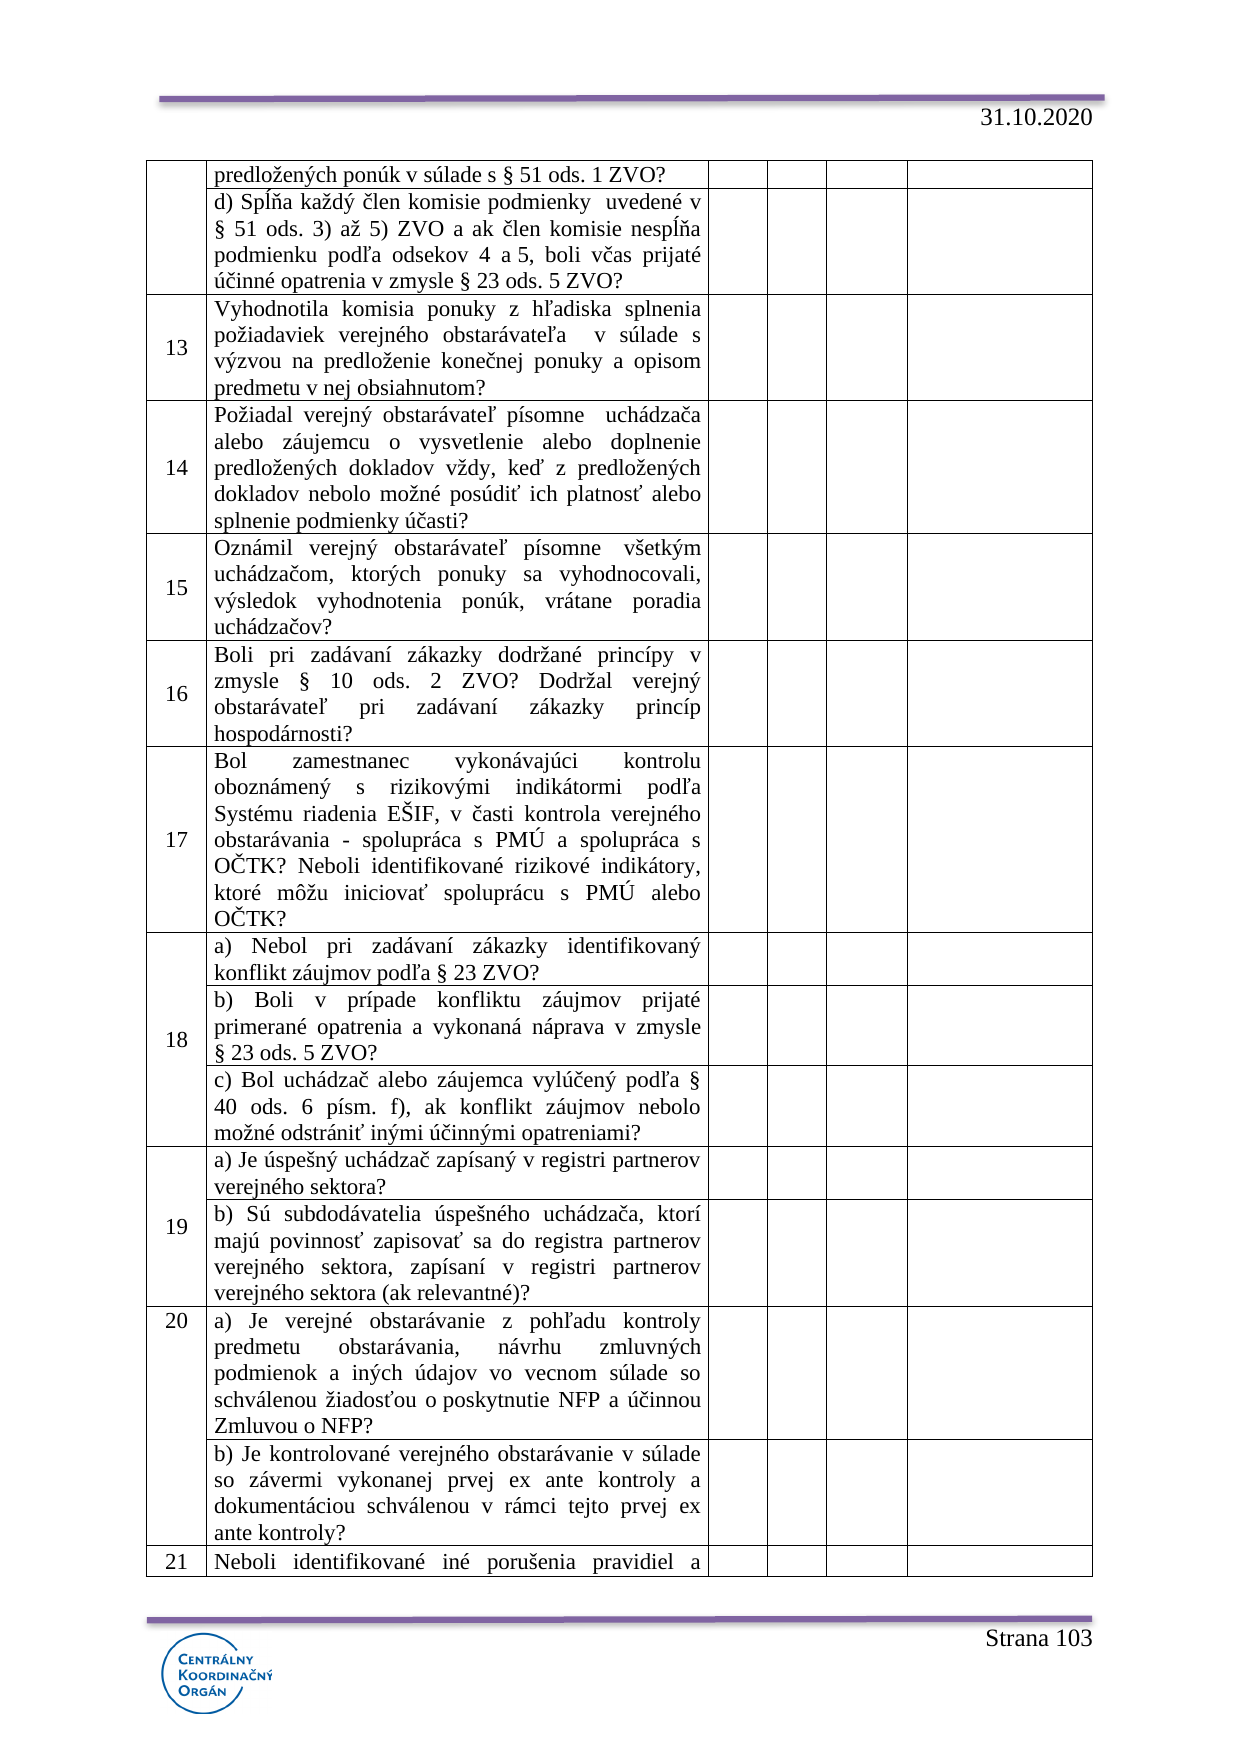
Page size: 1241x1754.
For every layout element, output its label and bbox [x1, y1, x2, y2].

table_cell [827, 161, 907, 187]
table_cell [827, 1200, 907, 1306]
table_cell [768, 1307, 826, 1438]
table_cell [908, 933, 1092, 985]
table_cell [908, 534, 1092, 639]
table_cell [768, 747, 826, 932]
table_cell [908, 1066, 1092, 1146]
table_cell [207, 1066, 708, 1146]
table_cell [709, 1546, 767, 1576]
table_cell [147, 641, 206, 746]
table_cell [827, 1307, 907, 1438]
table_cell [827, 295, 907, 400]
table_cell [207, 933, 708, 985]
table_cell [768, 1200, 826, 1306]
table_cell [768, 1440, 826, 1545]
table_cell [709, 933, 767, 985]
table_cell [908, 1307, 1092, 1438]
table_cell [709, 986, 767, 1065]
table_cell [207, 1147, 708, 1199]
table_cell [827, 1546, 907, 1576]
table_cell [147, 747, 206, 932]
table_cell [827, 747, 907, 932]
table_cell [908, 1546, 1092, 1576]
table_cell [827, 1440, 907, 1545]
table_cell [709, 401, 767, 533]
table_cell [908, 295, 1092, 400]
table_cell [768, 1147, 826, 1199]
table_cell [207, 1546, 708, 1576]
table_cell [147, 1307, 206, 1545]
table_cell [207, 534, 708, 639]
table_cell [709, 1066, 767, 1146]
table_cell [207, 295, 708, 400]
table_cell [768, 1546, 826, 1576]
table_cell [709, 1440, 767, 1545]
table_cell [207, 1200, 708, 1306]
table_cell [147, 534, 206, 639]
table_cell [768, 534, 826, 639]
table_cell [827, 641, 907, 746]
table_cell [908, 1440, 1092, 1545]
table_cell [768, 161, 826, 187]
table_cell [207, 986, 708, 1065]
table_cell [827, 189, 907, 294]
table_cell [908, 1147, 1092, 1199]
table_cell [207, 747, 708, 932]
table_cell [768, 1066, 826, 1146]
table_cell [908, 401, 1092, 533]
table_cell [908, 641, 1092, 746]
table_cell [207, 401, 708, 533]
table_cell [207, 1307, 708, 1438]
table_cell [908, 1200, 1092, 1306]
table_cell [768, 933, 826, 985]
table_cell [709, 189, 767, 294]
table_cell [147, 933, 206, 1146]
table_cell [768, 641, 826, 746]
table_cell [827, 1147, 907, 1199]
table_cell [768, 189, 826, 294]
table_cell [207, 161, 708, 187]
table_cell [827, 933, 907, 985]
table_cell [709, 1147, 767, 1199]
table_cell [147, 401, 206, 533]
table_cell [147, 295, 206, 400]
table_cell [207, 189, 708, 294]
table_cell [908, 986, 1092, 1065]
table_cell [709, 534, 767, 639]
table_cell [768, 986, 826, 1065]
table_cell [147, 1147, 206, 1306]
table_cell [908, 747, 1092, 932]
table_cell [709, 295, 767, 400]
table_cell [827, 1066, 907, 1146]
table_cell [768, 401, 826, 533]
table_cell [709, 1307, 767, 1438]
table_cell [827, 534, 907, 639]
picture [159, 1631, 272, 1713]
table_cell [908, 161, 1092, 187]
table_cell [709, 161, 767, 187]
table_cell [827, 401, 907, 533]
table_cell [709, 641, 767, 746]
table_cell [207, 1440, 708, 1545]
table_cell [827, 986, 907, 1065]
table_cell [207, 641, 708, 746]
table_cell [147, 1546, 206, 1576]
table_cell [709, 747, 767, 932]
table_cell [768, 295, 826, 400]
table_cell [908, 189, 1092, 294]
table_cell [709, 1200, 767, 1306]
